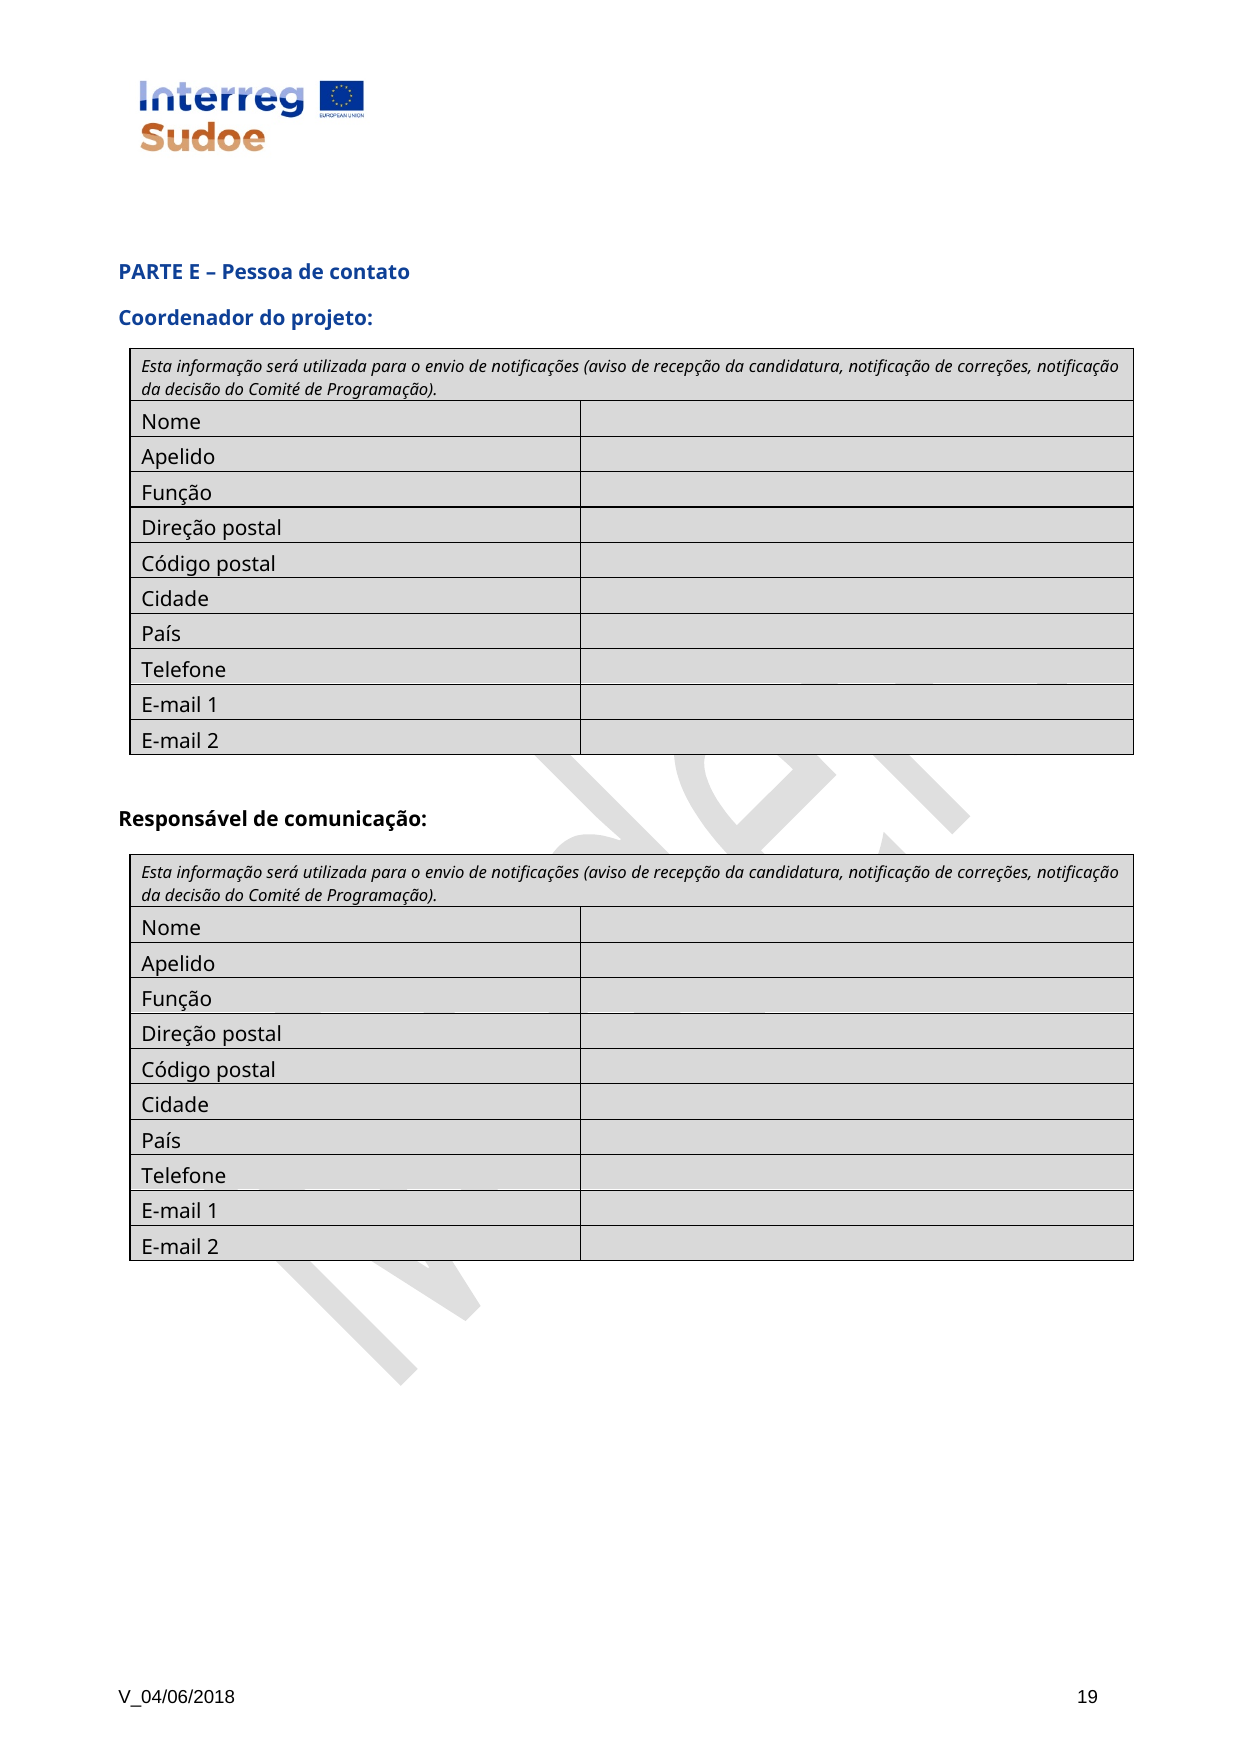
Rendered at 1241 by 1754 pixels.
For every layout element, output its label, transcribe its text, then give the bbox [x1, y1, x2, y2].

table_cell [581, 614, 1133, 648]
table_header Esta informação será utilizada para o envio de notificações (aviso de recepção da candidatura, notificação de correções, notificação da decisão do Comité de Programação). [131, 855, 1133, 906]
text Responsável de comunicação: [118, 804, 1122, 833]
table_cell Função [131, 472, 580, 506]
table_cell [581, 508, 1133, 542]
table_cell [581, 1191, 1133, 1225]
table_cell Código postal [131, 543, 580, 577]
table_cell E-mail 1 [131, 1191, 580, 1225]
table_cell [581, 685, 1133, 719]
table_cell [581, 1120, 1133, 1154]
table_cell E-mail 2 [131, 720, 580, 754]
table_cell Apelido [131, 943, 580, 977]
table_cell Cidade [131, 578, 580, 613]
text PARTE E – Pessoa de contato [118, 257, 1122, 286]
table_cell [581, 578, 1133, 613]
table_cell Cidade [131, 1084, 580, 1119]
table_cell [581, 401, 1133, 436]
table_cell [581, 649, 1133, 683]
table_cell [581, 437, 1133, 471]
text Coordenador do projeto: [118, 303, 1122, 331]
picture [118, 59, 385, 174]
table_cell Direção postal [131, 1014, 580, 1048]
table_cell Nome [131, 401, 580, 436]
table_cell [581, 1014, 1133, 1048]
table_cell Direção postal [131, 508, 580, 542]
table_cell [581, 1226, 1133, 1260]
table_cell Telefone [131, 1155, 580, 1189]
table_cell País [131, 1120, 580, 1154]
table_cell Telefone [131, 649, 580, 683]
table_cell [581, 1155, 1133, 1189]
table_cell [581, 720, 1133, 754]
table_cell [581, 943, 1133, 977]
table_cell País [131, 614, 580, 648]
table_cell [581, 472, 1133, 506]
table_header Esta informação será utilizada para o envio de notificações (aviso de recepção da candidatura, notificação de correções, notificação da decisão do Comité de Programação). [131, 349, 1133, 400]
table_cell [581, 543, 1133, 577]
table_cell Nome [131, 907, 580, 942]
table_cell Função [131, 978, 580, 1012]
table_cell [581, 1084, 1133, 1119]
table_cell Apelido [131, 437, 580, 471]
table_cell E-mail 1 [131, 685, 580, 719]
table_cell E-mail 2 [131, 1226, 580, 1260]
table_cell [581, 907, 1133, 942]
table_cell [581, 1049, 1133, 1083]
table_cell [581, 978, 1133, 1012]
table_cell Código postal [131, 1049, 580, 1083]
